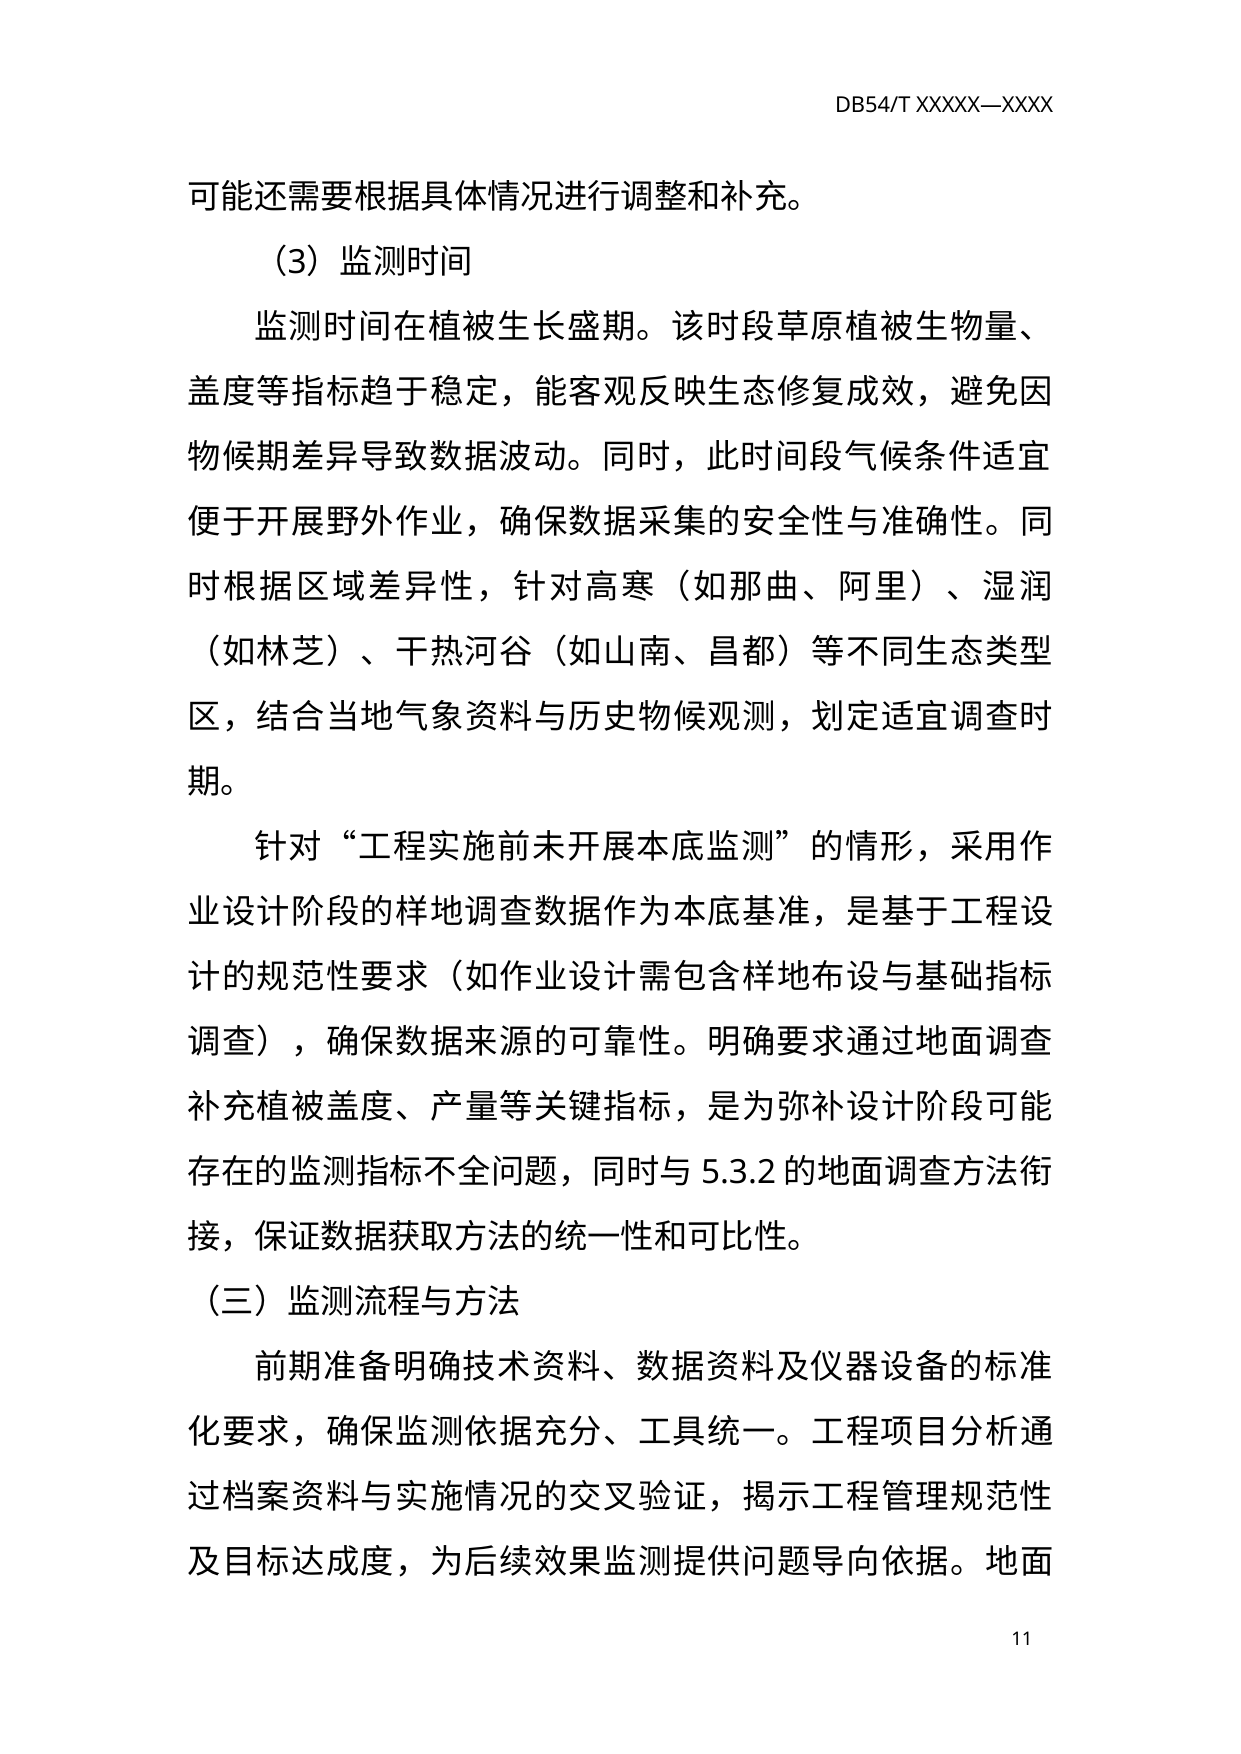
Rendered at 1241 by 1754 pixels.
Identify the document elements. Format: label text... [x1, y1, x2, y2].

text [187, 1332, 1053, 1592]
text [187, 162, 1053, 227]
text 针对“工程实施前未开展本底监测”的情形，采用作业设计阶段的样地调查数据作为本底基准，是基于工程设计的规范性要求（如作业设计需包含样地布设与基础指标调查），确保数据来源的可靠性。明确要求通过地面调查补充植被盖度、产量等关键指标，是为弥补设计阶段可能存在的监测指标不全问题，同时与5.3.2的地面调查方法衔接，保证数据获取方法的统一性和可比性。 [187, 812, 1053, 1267]
text （三）监测流程与方法 [187, 1267, 1053, 1332]
list 监测时间 [187, 227, 1053, 292]
text 监测时间在植被生长盛期。该时段草原植被生物量、盖度等指标趋于稳定，能客观反映生态修复成效，避免因物候期差异导致数据波动。同时，此时间段气候条件适宜，便于开展野外作业，确保数据采集的安全性与准确性。同时根据区域差异性，针对高寒（如那曲、阿里）、湿润（如林芝）、干热河谷（如山南、昌都）等不同生态类型区，结合当地气象资料与历史物候观测，划定适宜调查时期。 [187, 292, 1053, 812]
